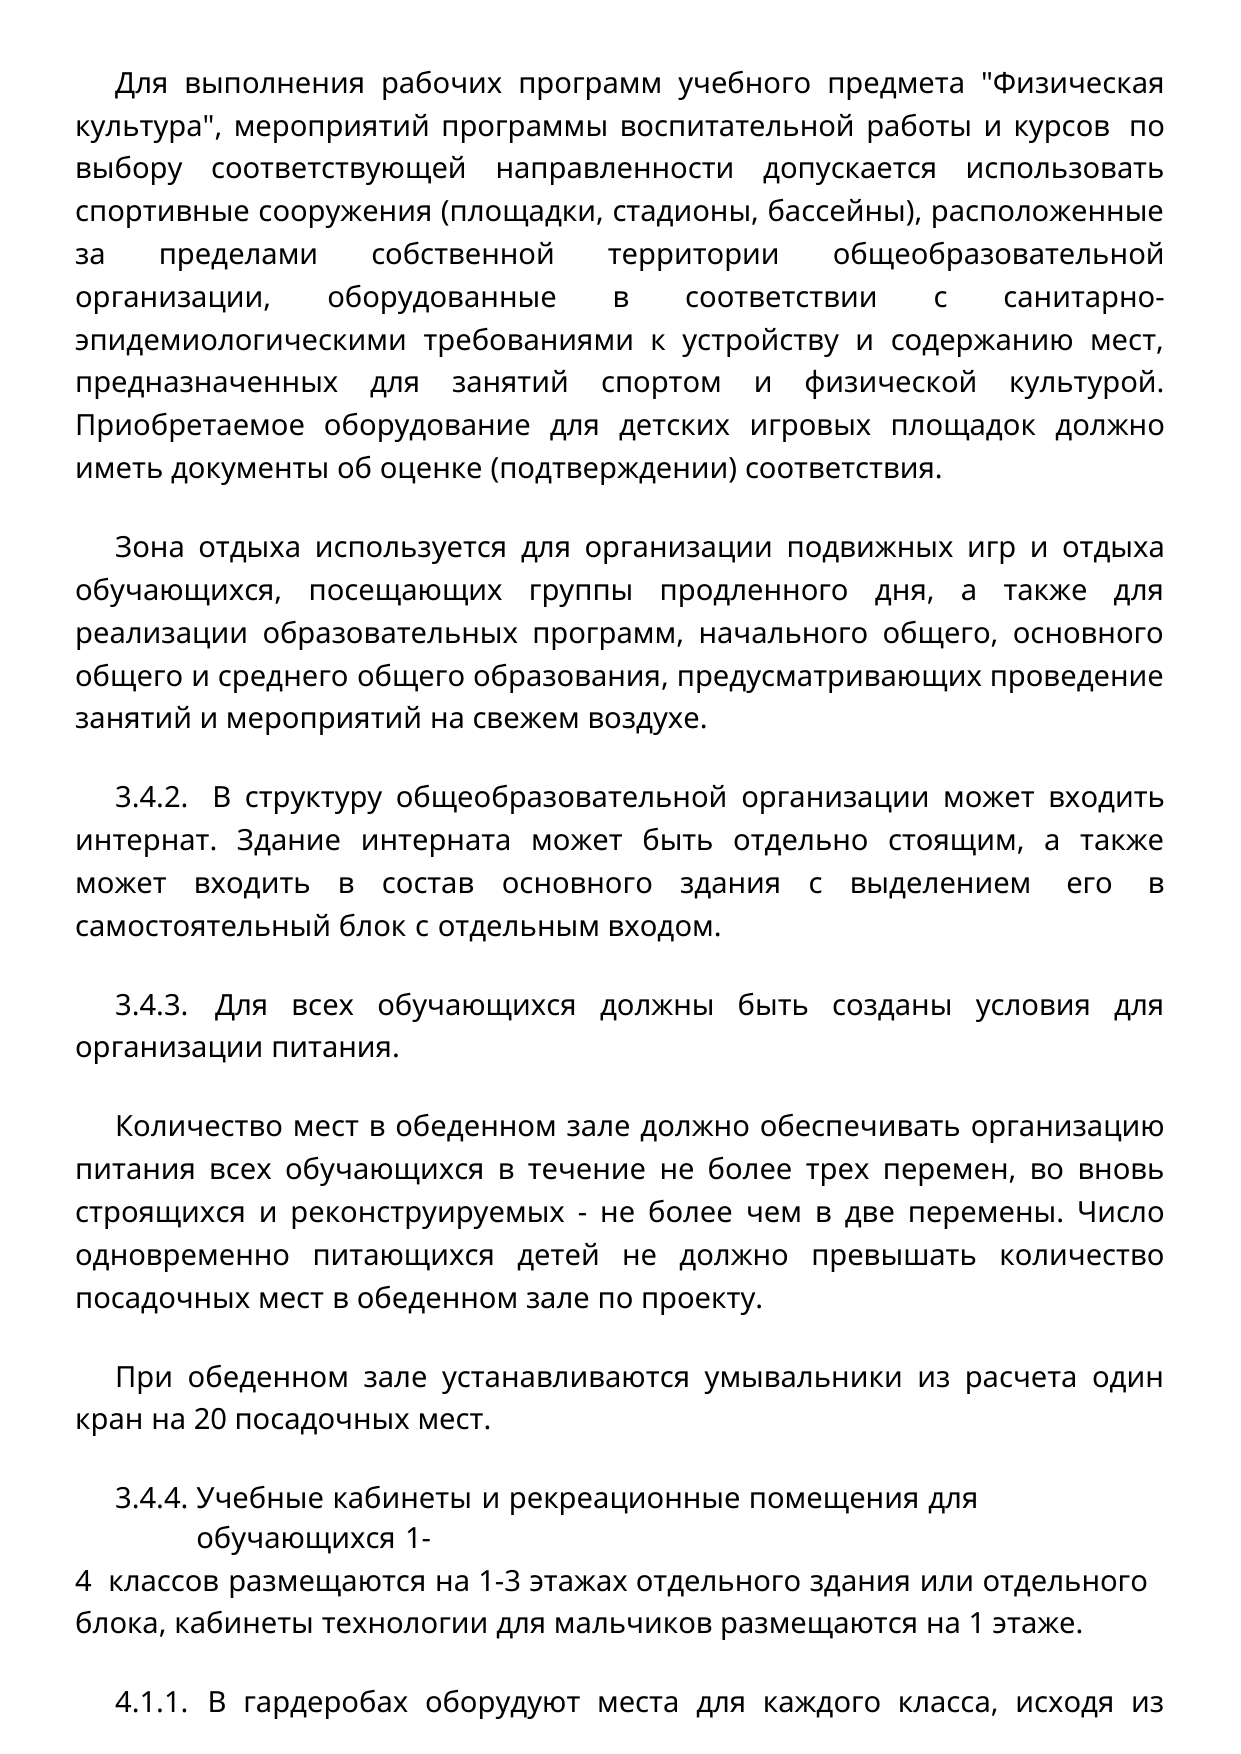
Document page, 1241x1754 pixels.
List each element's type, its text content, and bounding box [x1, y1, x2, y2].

list классов размещаются на 1-3 этажах отдельного здания или отдельного блока, кабинеты технологии для мальчиков размещаются на 1 этаже. [75, 1560, 1164, 1642]
list Для всех обучающихся должны быть созданы условия для организации питания. [75, 984, 1164, 1066]
list В структуру общеобразовательной организации может входить интернат. Здание интерната может быть отдельно стоящим, а также может входить в состав основного здания с выделением его в самостоятельный блок с отдельным входом. [75, 777, 1165, 945]
text При обеденном зале устанавливаются умывальники из расчета один кран на 20 посадочных мест. [75, 1356, 1164, 1438]
text Количество мест в обеденном зале должно обеспечивать организацию питания всех обучающихся в течение не более трех перемен, во вновь строящихся и реконструируемых - не более чем в две перемены. Число одновременно питающихся детей не должно превышать количество посадочных мест в обеденном зале по проекту. [75, 1106, 1164, 1317]
text Для выполнения рабочих программ учебного предмета "Физическая культура", мероприятий программы воспитательной работы и курсов по выбору соответствующей направленности допускается использовать спортивные сооружения (площадки, стадионы, бассейны), расположенные за пределами собственной территории общеобразовательной организации, оборудованные в соответствии с санитарно-эпидемиологическими требованиями к устройству и содержанию мест, предназначенных для занятий спортом и физической культурой. Приобретаемое оборудование для детских игровых площадок должно иметь документы об оценке (подтверждении) соответствия. [75, 62, 1165, 487]
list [75, 1682, 1164, 1721]
list Учебные кабинеты и рекреационные помещения для обучающихся 1- [115, 1478, 1178, 1557]
text Зона отдыха используется для организации подвижных игр и отдыха обучающихся, посещающих группы продленного дня, а также для реализации образовательных программ, начального общего, основного общего и среднего общего образования, предусматривающих проведение занятий и мероприятий на свежем воздухе. [75, 526, 1165, 737]
